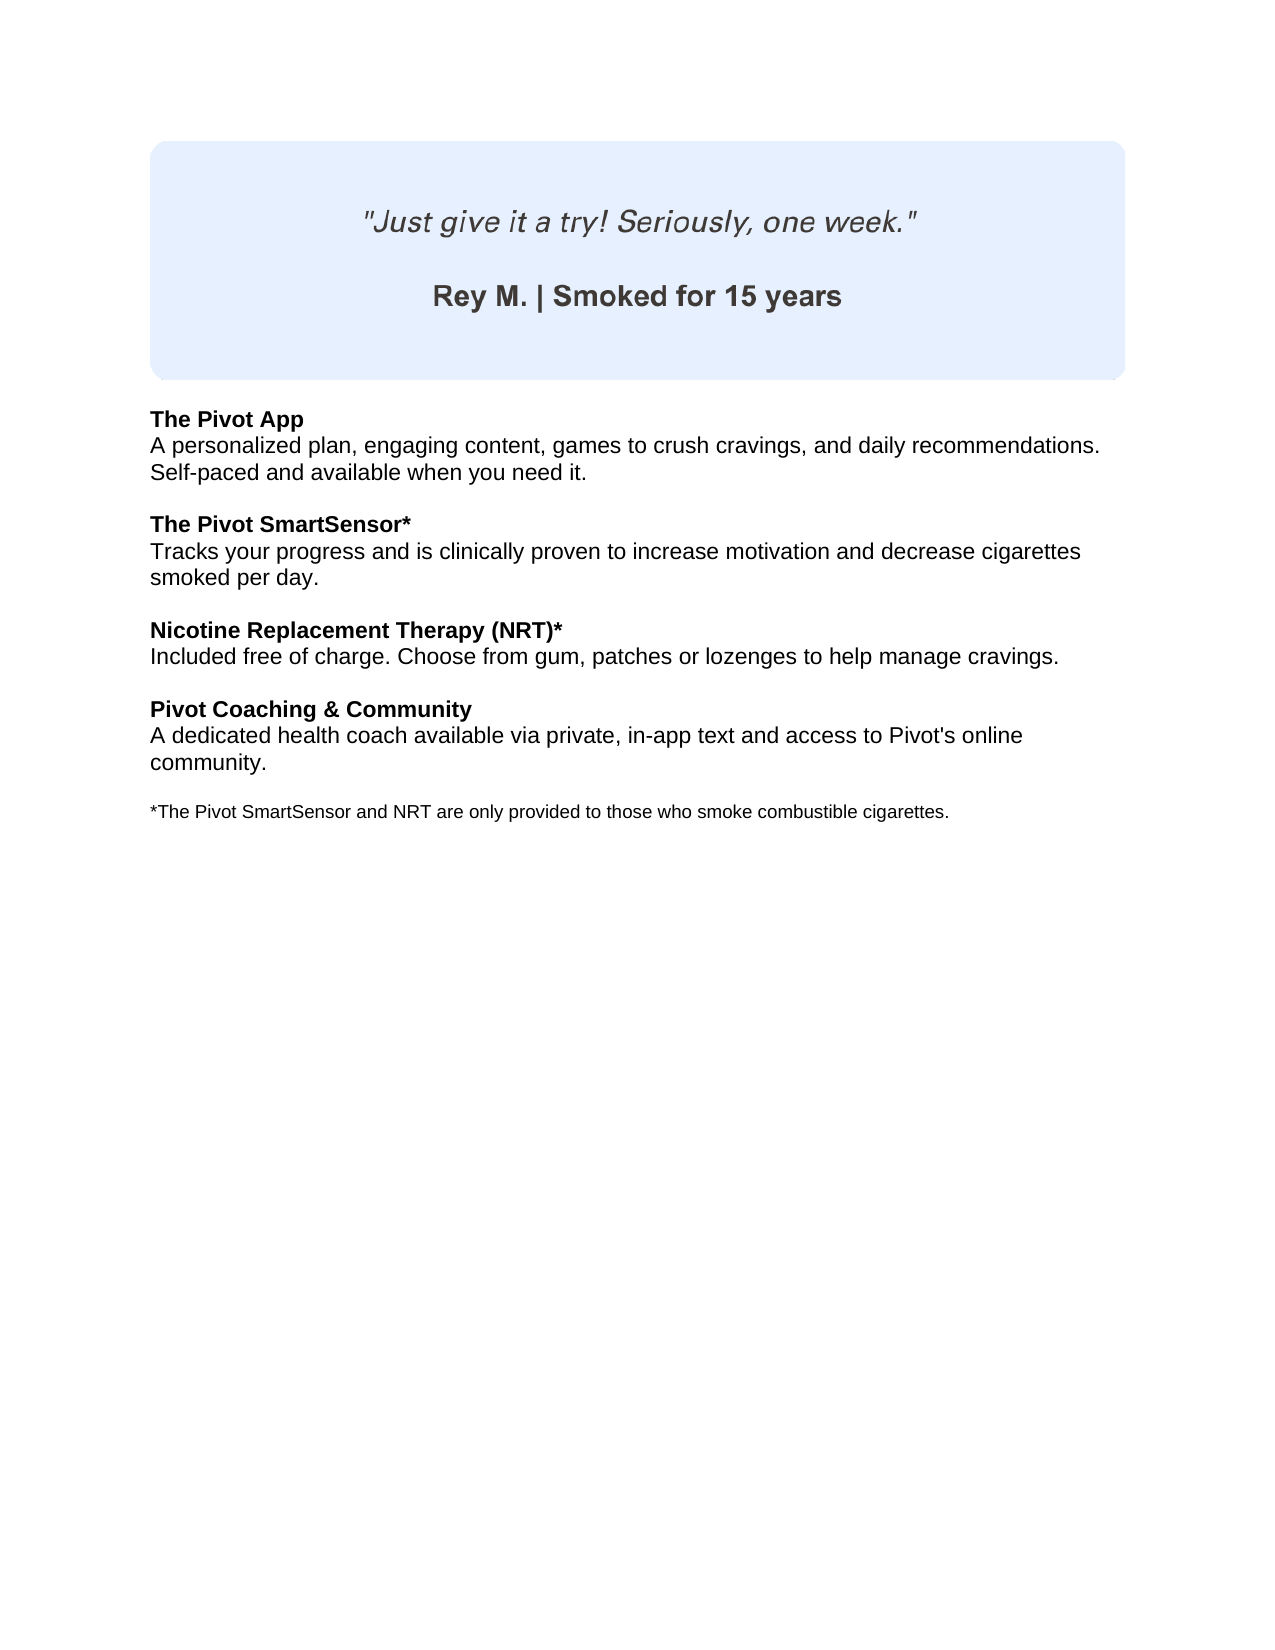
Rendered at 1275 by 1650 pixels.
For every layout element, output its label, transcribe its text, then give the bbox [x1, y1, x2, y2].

picture [150, 141, 1125, 380]
text *The Pivot SmartSensor and NRT are only provided to those who smoke combustible cigarettes. [150, 801, 1125, 823]
text The Pivot App A personalized plan, engaging content, games to crush cravings, and daily recommendations. Self-paced and available when you need it. The Pivot SmartSensor* Tracks your progress and is clinically proven to increase motivation and decrease cigarettes smoked per day. Nicotine Replacement Therapy (NRT)* Included free of charge. Choose from gum, patches or lozenges to help manage cravings. Pivot Coaching & Community A dedicated health coach available via private, in-app text and access to Pivot's online community. [150, 406, 1125, 775]
